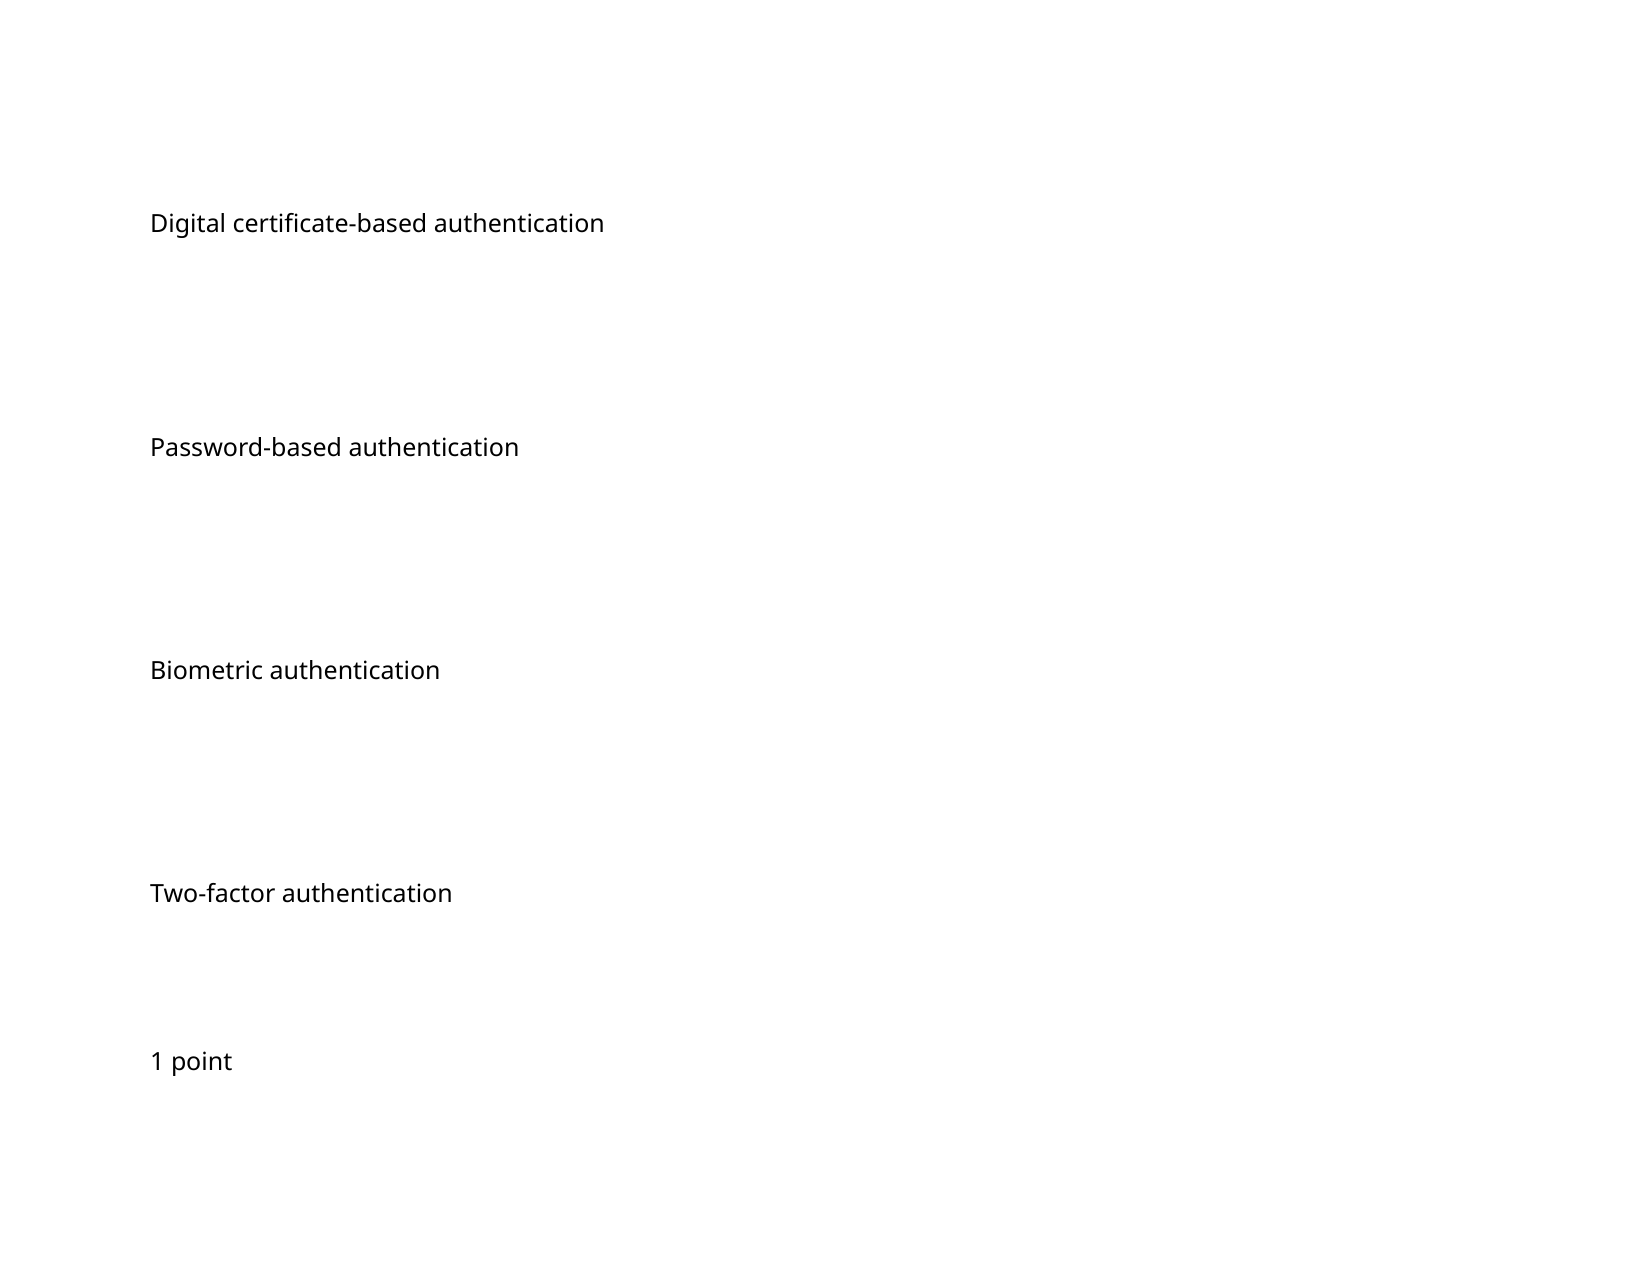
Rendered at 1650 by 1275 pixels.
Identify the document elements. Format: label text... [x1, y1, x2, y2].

text Digital certificate-based authentication [150, 206, 1500, 240]
text Biometric authentication [150, 652, 1500, 687]
text Password-based authentication [150, 429, 1500, 463]
text Two-factor authentication [150, 876, 1500, 910]
text 1 point [150, 1043, 1500, 1077]
